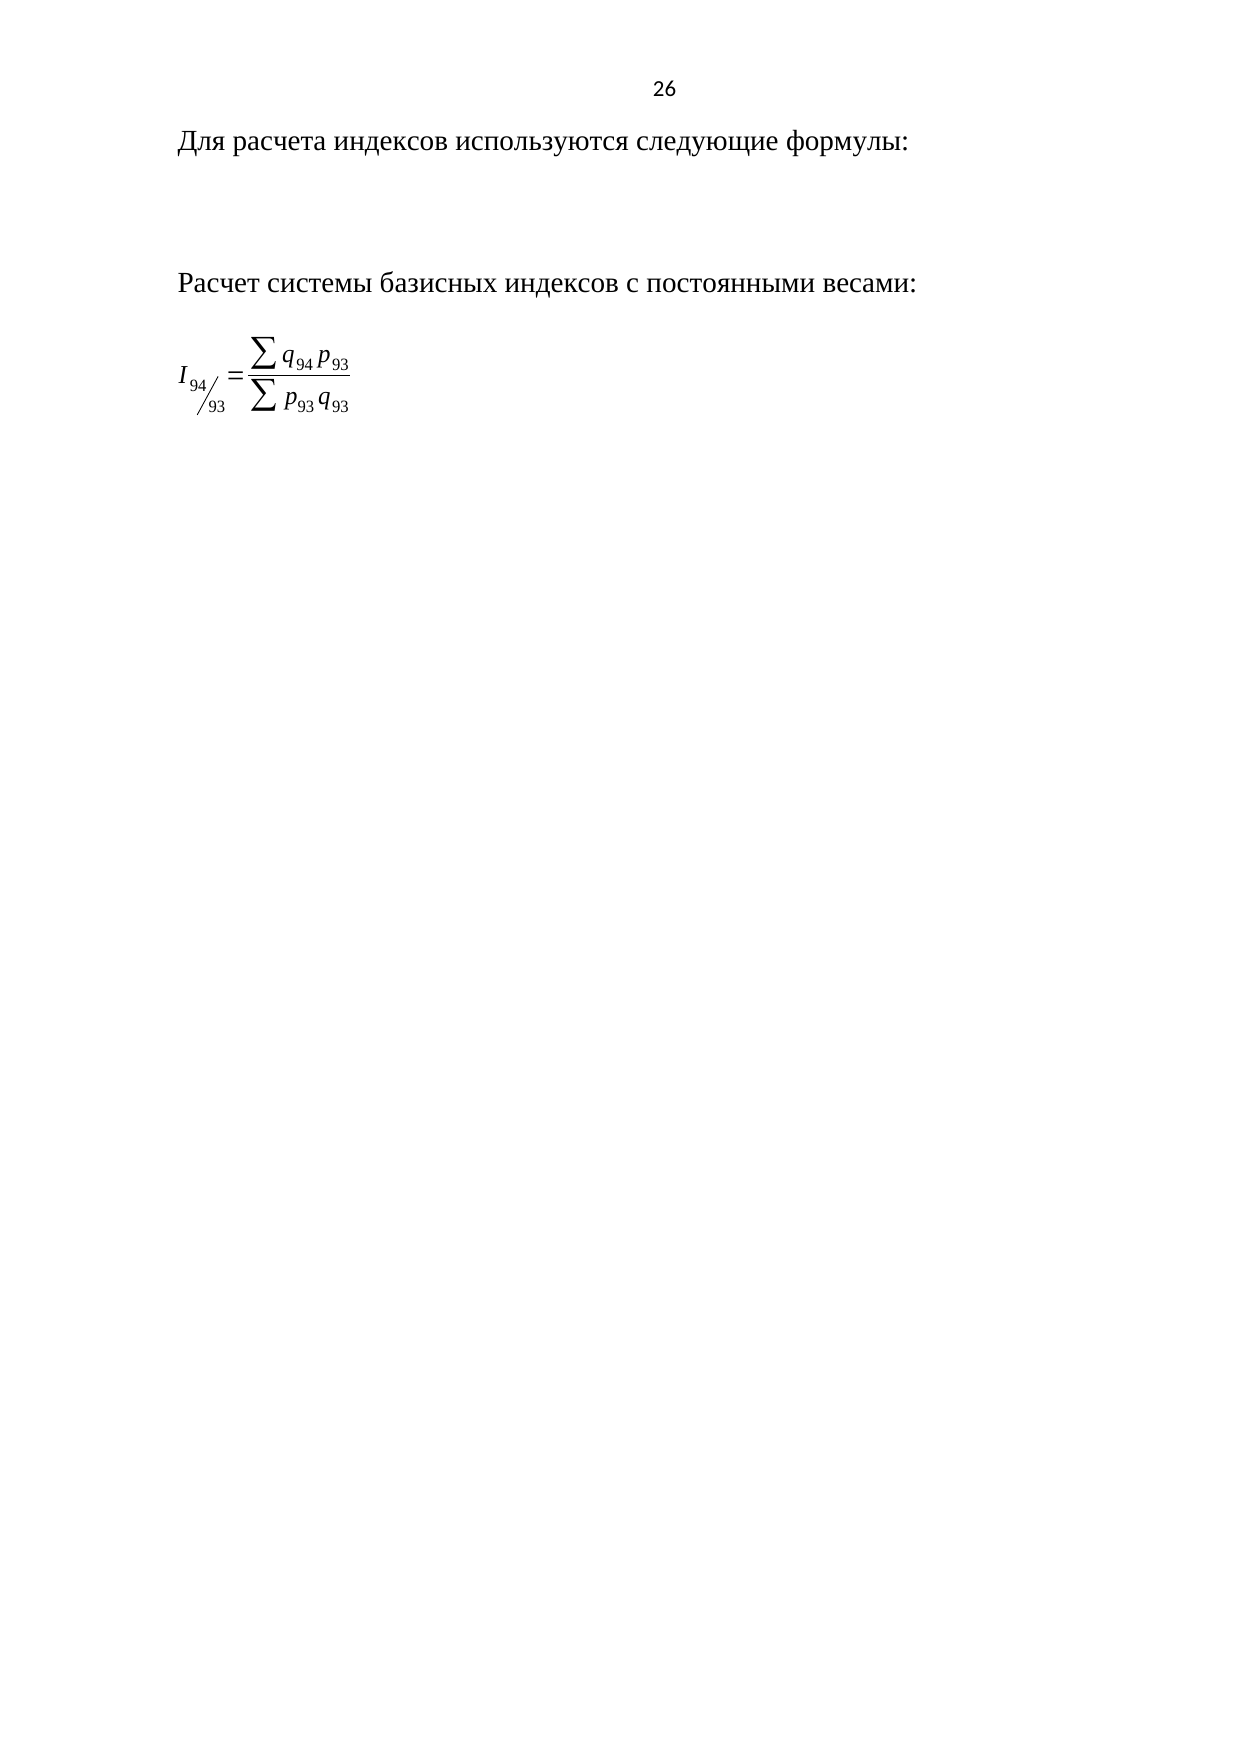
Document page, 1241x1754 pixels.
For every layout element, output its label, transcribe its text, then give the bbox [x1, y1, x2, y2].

text Для расчета индексов используются следующие формулы: [177, 123, 1152, 156]
text Расчет системы базисных индексов с постоянными весами: [177, 265, 1152, 298]
